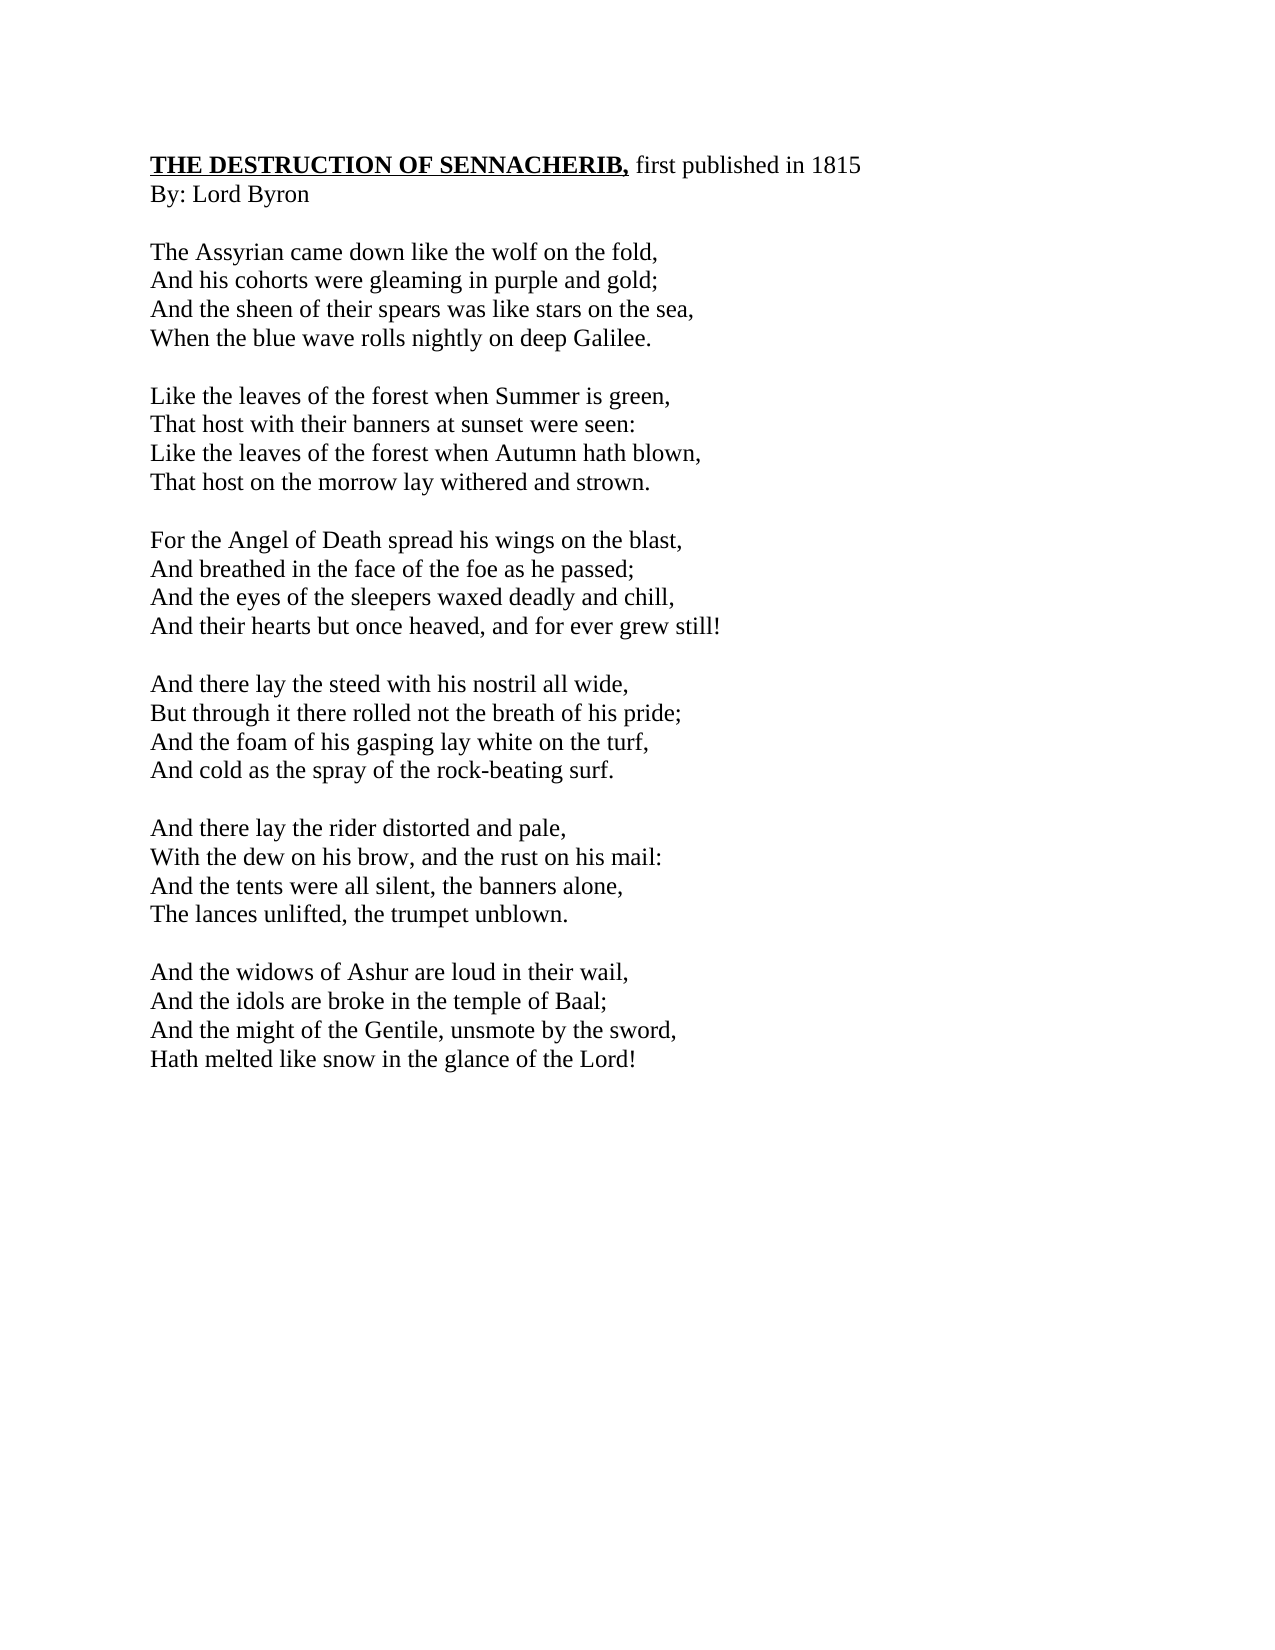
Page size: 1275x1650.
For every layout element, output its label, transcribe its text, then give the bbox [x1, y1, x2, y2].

text By: Lord Byron [150, 179, 1125, 207]
text And there lay the rider distorted and pale, With the dew on his brow, and the rust on his mail: And the tents were all silent, the banners alone, The lances unlifted, the trumpet unblown. [150, 813, 1125, 928]
text For the Angel of Death spread his wings on the blast, And breathed in the face of the foe as he passed; And the eyes of the sleepers waxed deadly and chill, And their hearts but once heaved, and for ever grew still! [150, 525, 1125, 640]
text Like the leaves of the forest when Summer is green, That host with their banners at sunset were seen: Like the leaves of the forest when Autumn hath blown, That host on the morrow lay withered and strown. [150, 381, 1125, 496]
text THE DESTRUCTION OF SENNACHERIB, first published in 1815 [150, 150, 1125, 179]
text The Assyrian came down like the wolf on the fold, And his cohorts were gleaming in purple and gold; And the sheen of their spears was like stars on the sea, When the blue wave rolls nightly on deep Galilee. [150, 237, 1125, 352]
text And there lay the steed with his nostril all wide, But through it there rolled not the breath of his pride; And the foam of his gasping lay white on the turf, And cold as the spray of the rock-beating surf. [150, 669, 1125, 784]
text And the widows of Ashur are loud in their wail, And the idols are broke in the temple of Baal; And the might of the Gentile, unsmote by the sword, Hath melted like snow in the glance of the Lord! [150, 957, 1125, 1072]
